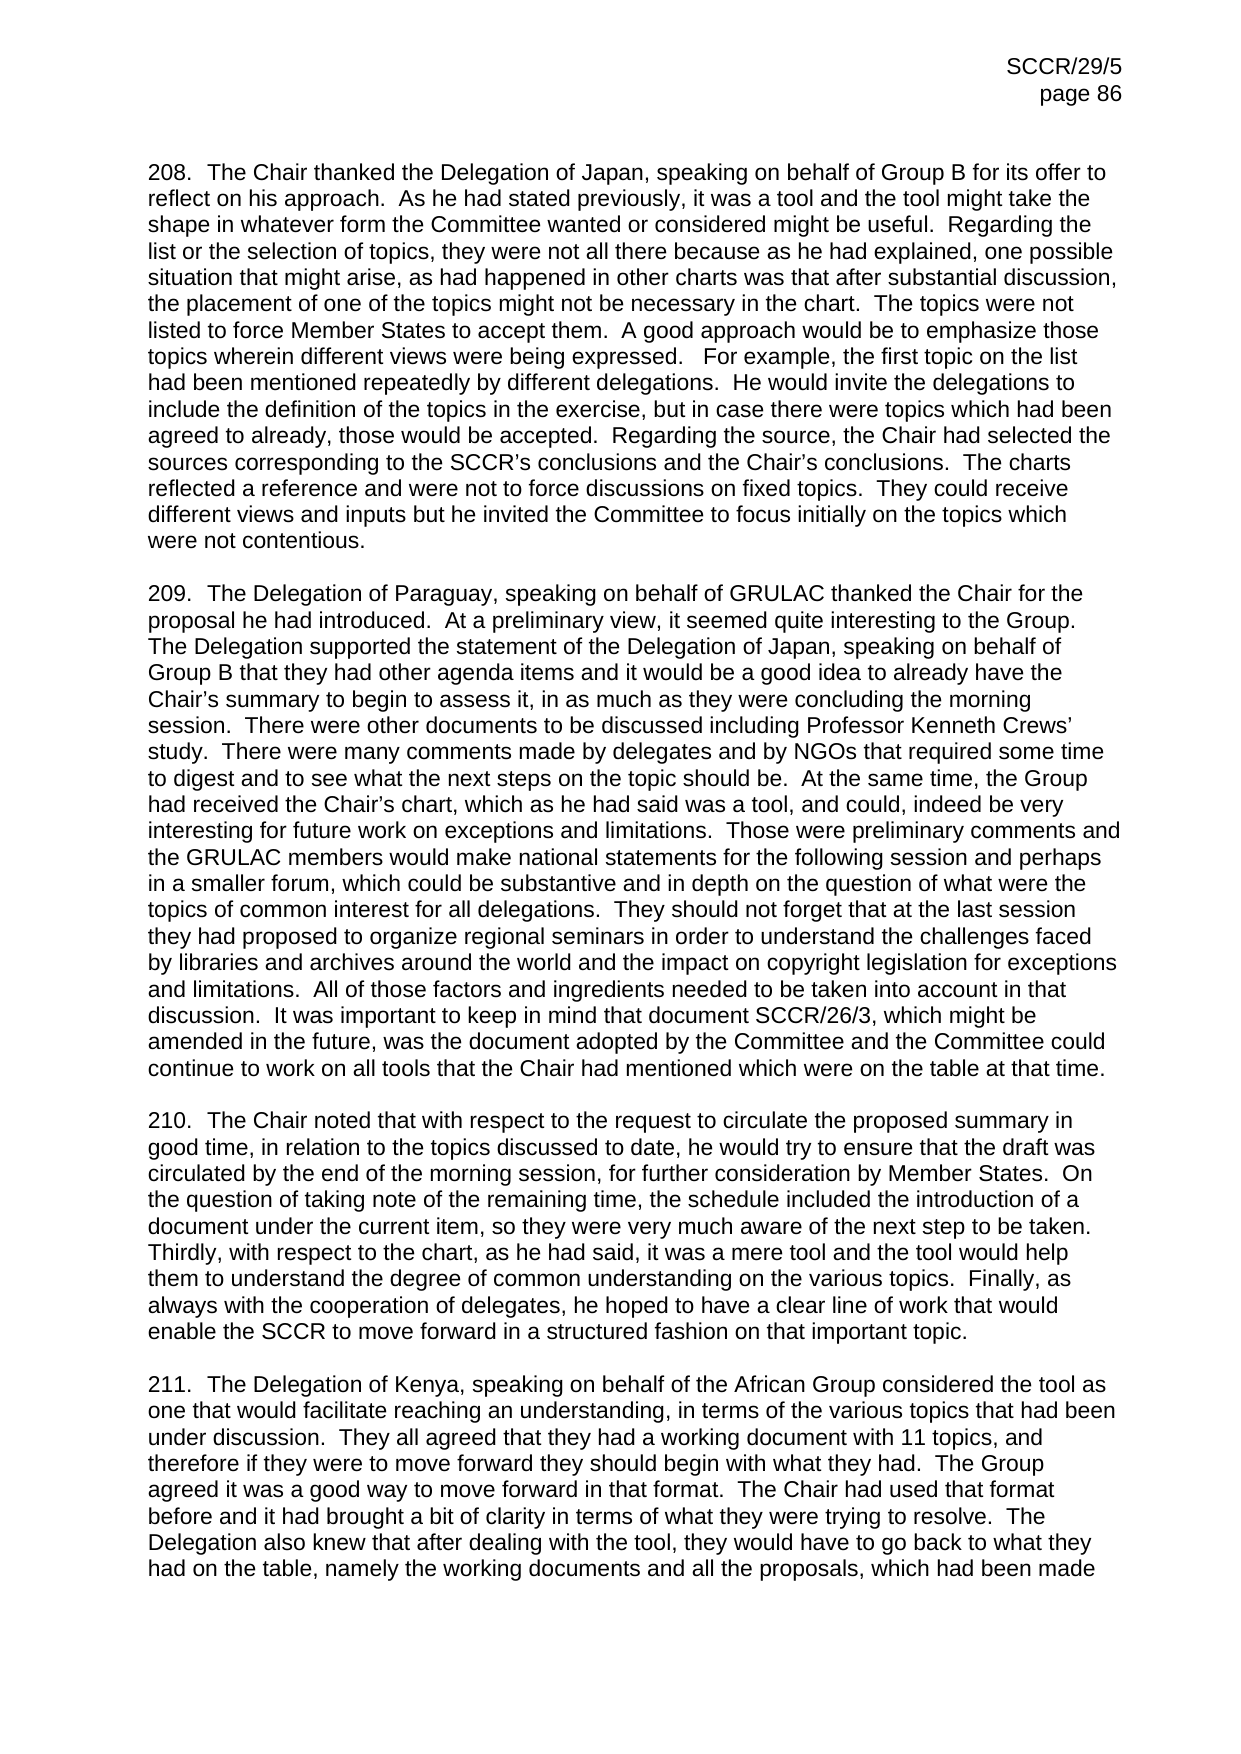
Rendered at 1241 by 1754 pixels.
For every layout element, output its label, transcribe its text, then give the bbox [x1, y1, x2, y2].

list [148, 1371, 1122, 1582]
list The Delegation of Paraguay, speaking on behalf of GRULAC thanked the Chair for the proposal he had introduced. At a preliminary view, it seemed quite interesting to the Group. The Delegation supported the statement of the Delegation of Japan, speaking on behalf of Group B that they had other agenda items and it would be a good idea to already have the Chair’s summary to begin to assess it, in as much as they were concluding the morning session. There were other documents to be discussed including Professor Kenneth Crews’ study. There were many comments made by delegates and by NGOs that required some time to digest and to see what the next steps on the topic should be. At the same time, the Group had received the Chair’s chart, which as he had said was a tool, and could, indeed be very interesting for future work on exceptions and limitations. Those were preliminary comments and the GRULAC members would make national statements for the following session and perhaps in a smaller forum, which could be substantive and in depth on the question of what were the topics of common interest for all delegations. They should not forget that at the last session they had proposed to organize regional seminars in order to understand the challenges faced by libraries and archives around the world and the impact on copyright legislation for exceptions and limitations. All of those factors and ingredients needed to be taken into account in that discussion. It was important to keep in mind that document SCCR/26/3, which might be amended in the future, was the document adopted by the Committee and the Committee could continue to work on all tools that the Chair had mentioned which were on the table at that time. [148, 580, 1122, 1081]
list The Chair noted that with respect to the request to circulate the proposed summary in good time, in relation to the topics discussed to date, he would try to ensure that the draft was circulated by the end of the morning session, for further consideration by Member States. On the question of taking note of the remaining time, the schedule included the introduction of a document under the current item, so they were very much aware of the next step to be taken. Thirdly, with respect to the chart, as he had said, it was a mere tool and the tool would help them to understand the degree of common understanding on the various topics. Finally, as always with the cooperation of delegates, he hoped to have a clear line of work that would enable the SCCR to move forward in a structured fashion on that important topic. [148, 1107, 1122, 1344]
list The Chair thanked the Delegation of Japan, speaking on behalf of Group B for its offer to reflect on his approach. As he had stated previously, it was a tool and the tool might take the shape in whatever form the Committee wanted or considered might be useful. Regarding the list or the selection of topics, they were not all there because as he had explained, one possible situation that might arise, as had happened in other charts was that after substantial discussion, the placement of one of the topics might not be necessary in the chart. The topics were not listed to force Member States to accept them. A good approach would be to emphasize those topics wherein different views were being expressed. For example, the first topic on the list had been mentioned repeatedly by different delegations. He would invite the delegations to include the definition of the topics in the exercise, but in case there were topics which had been agreed to already, those would be accepted. Regarding the source, the Chair had selected the sources corresponding to the SCCR’s conclusions and the Chair’s conclusions. The charts reflected a reference and were not to force discussions on fixed topics. They could receive different views and inputs but he invited the Committee to focus initially on the topics which were not contentious. [148, 158, 1122, 554]
